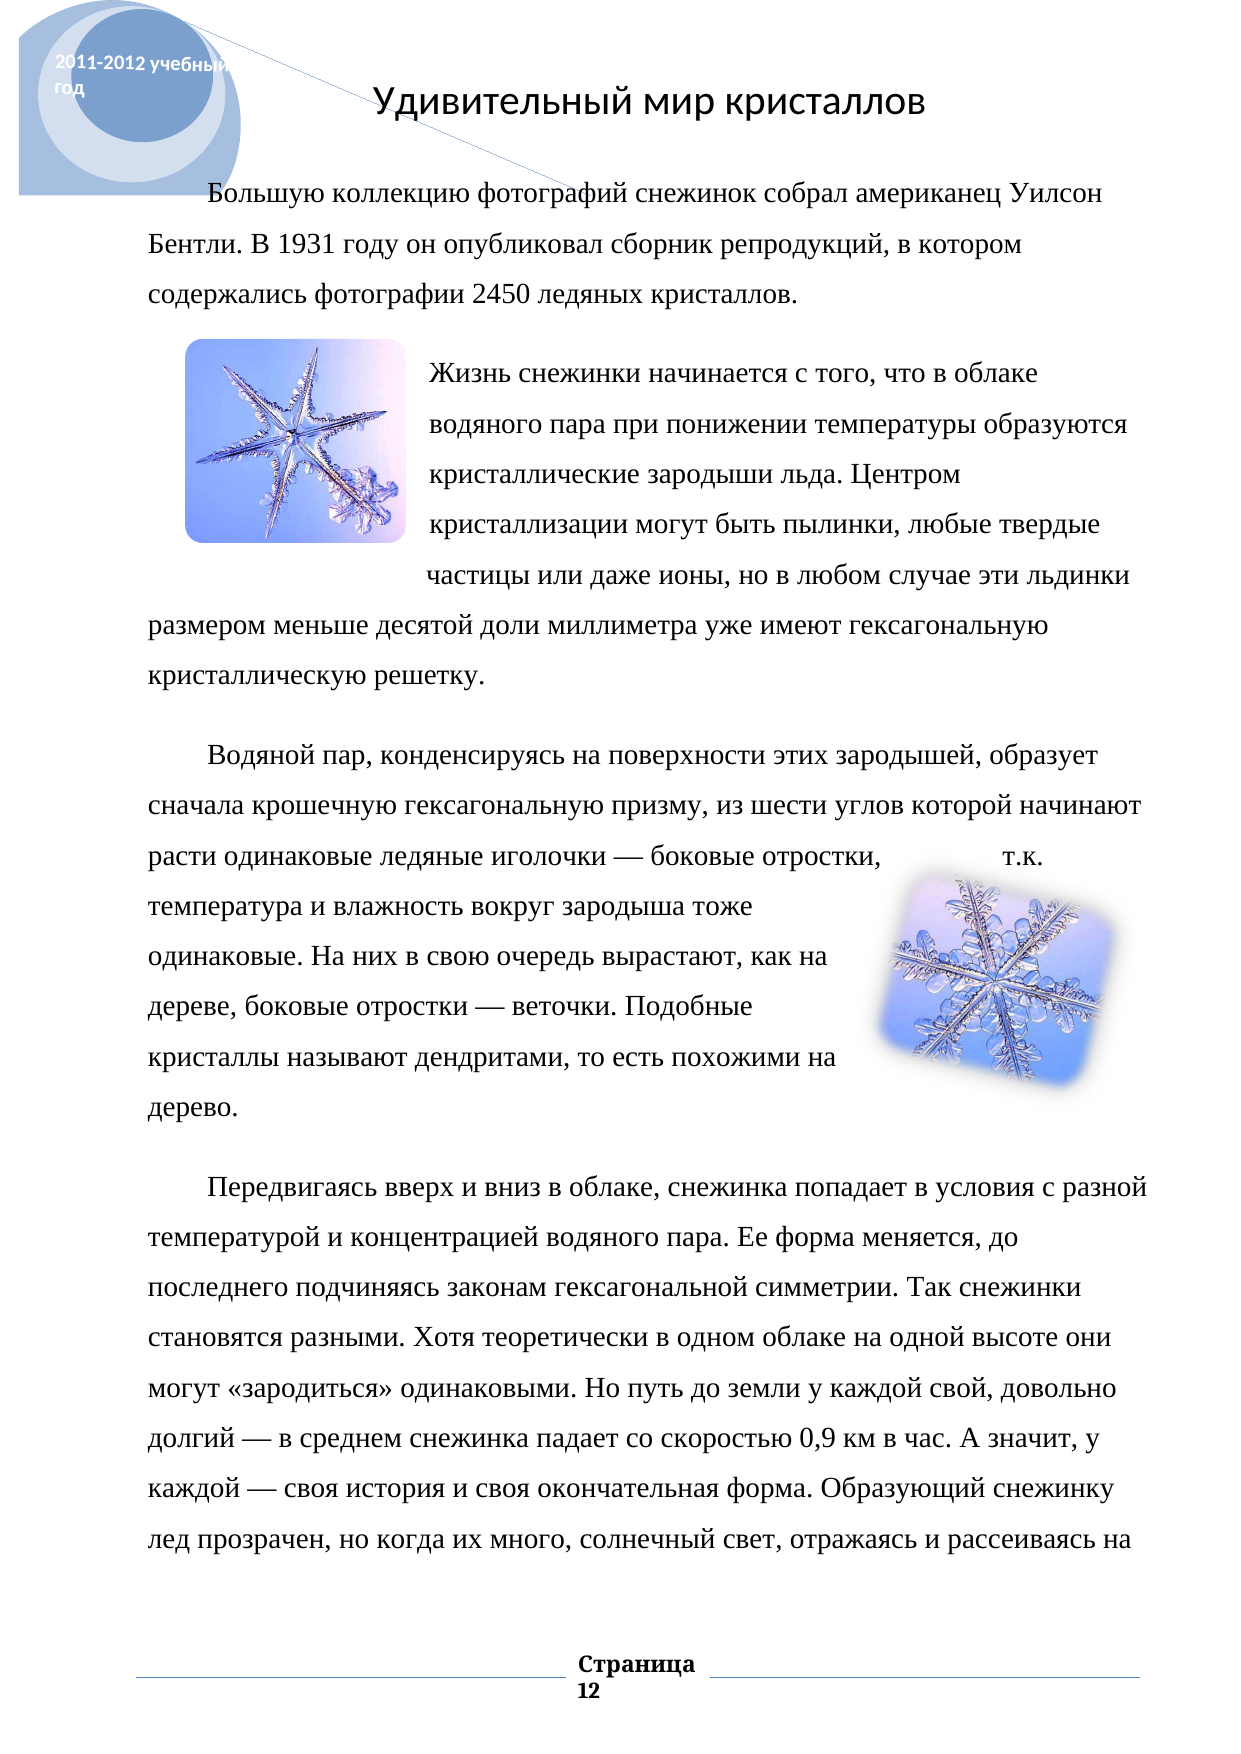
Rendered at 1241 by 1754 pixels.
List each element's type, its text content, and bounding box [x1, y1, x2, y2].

text Жизнь снежинки начинается с того, что в облаке водяного пара при понижении температуры образуются кристаллические зародыши льда. Центром кристаллизации могут быть пылинки, любые твердые частицы или даже ионы, но в любом случае эти льдинки размером меньше десятой доли миллиметра уже имеют гексагональную кристаллическую решетку. [148, 356, 1152, 691]
picture [185, 338, 406, 356]
text Водяной пар, конденсируясь на поверхности этих зародышей, образует сначала крошечную гексагональную призму, из шести углов которой начинают расти одинаковые ледяные иголочки — боковые отростки, т.к. температура и влажность вокруг зародыша тоже одинаковые. На них в свою очередь вырастают, как на дереве, боковые отростки — веточки. Подобные кристаллы называют дендритами, то есть похожими на дерево. [148, 737, 1152, 1123]
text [148, 1169, 1152, 1554]
text Большую коллекцию фотографий снежинок собрал американец Уилсон Бентли. В 1931 году он опубликовал сборник репродукций, в котором содержались фотографии 2450 ледяных кристаллов. [148, 176, 1152, 310]
